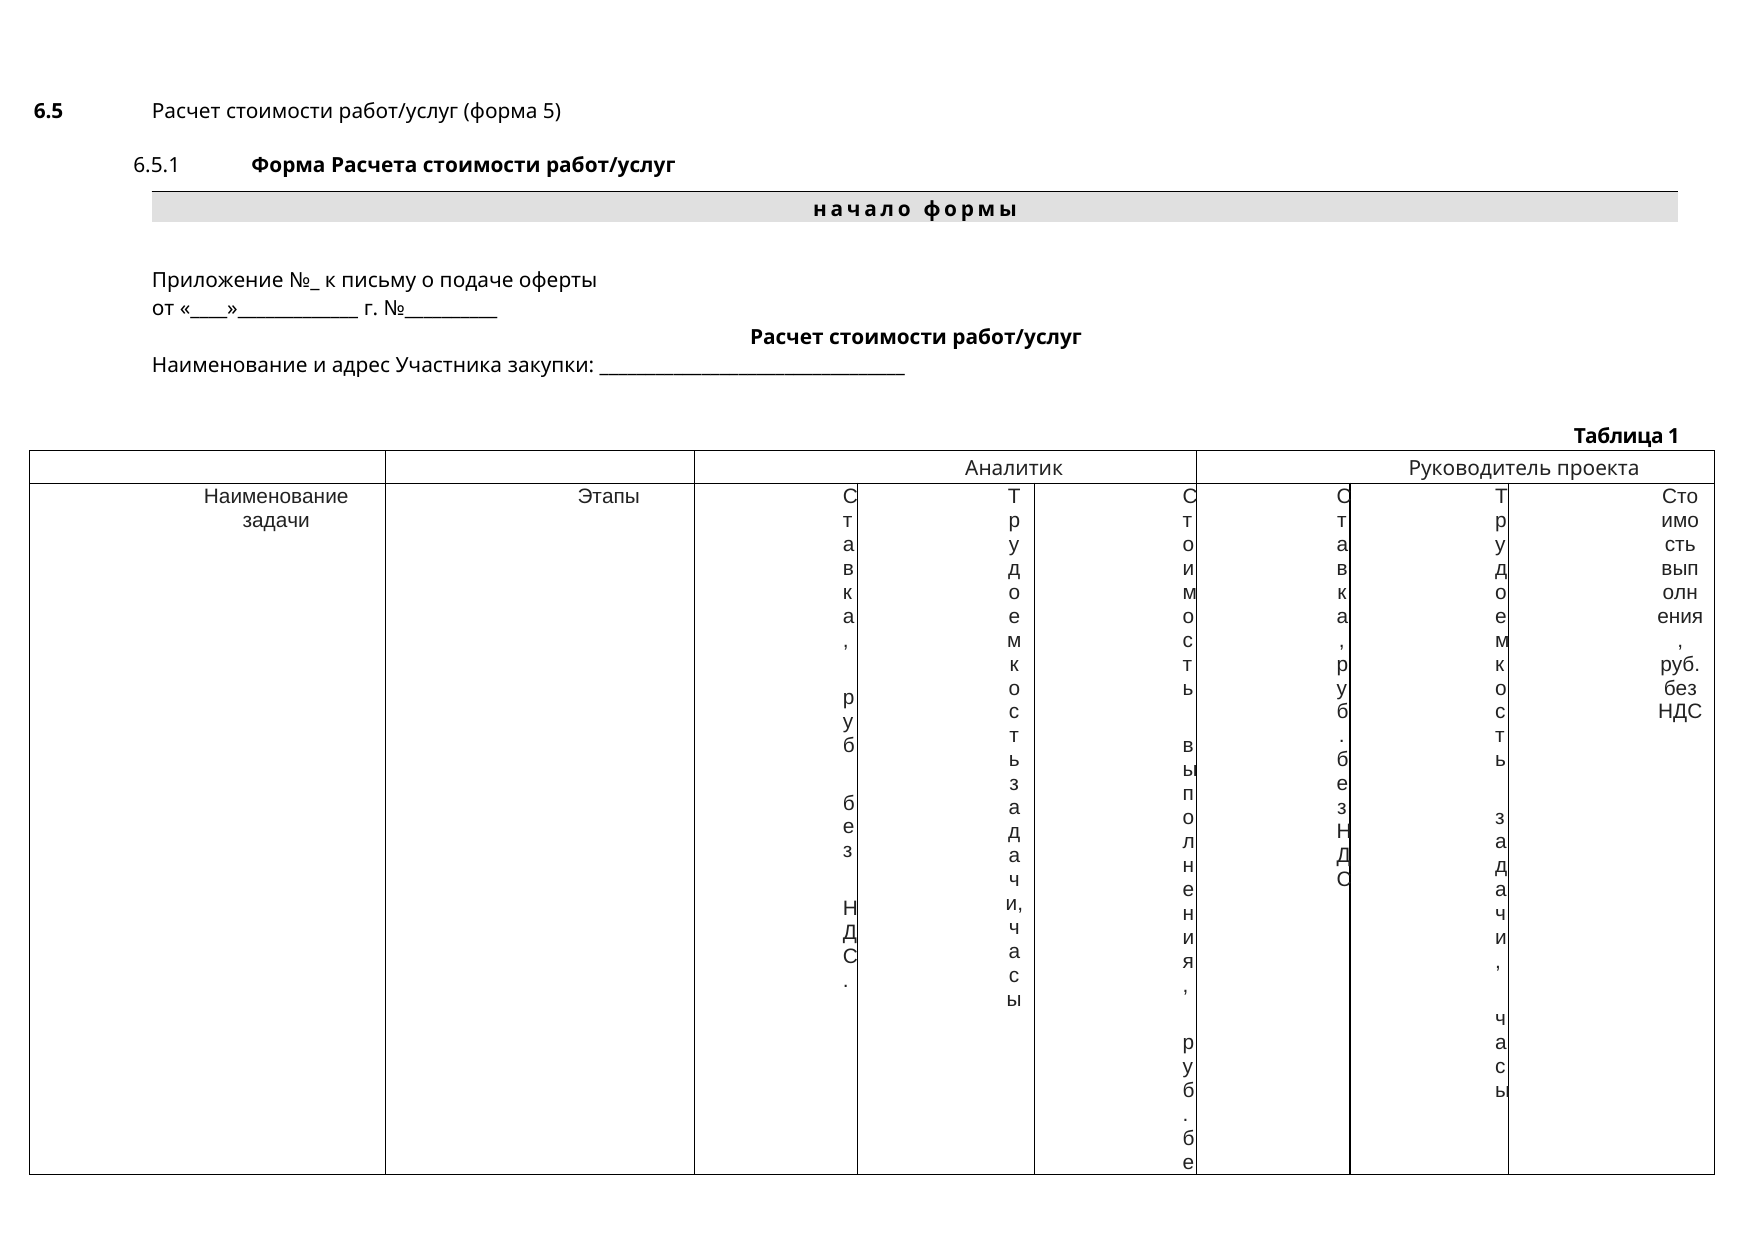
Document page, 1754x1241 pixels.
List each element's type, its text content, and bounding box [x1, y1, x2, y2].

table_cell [1509, 484, 1714, 1174]
text Таблица 1 [15, 421, 1680, 450]
subtitle Расчет стоимости работ/услуг (форма 5) [33, 97, 1680, 125]
table_cell Этапы [386, 484, 694, 1174]
table_cell Наименование задачи [30, 484, 385, 1174]
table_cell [695, 484, 857, 1174]
text Расчет стоимости работ/услуг [152, 322, 1680, 350]
table_header [30, 451, 385, 483]
table_header Аналитик [695, 451, 1196, 483]
list Форма Расчета стоимости работ/услуг [133, 150, 1680, 178]
table_header [386, 451, 694, 483]
table_cell Ставка, руб.без НДС [1197, 484, 1349, 1174]
text Приложение №_ к письму о подаче оферты от «____»_____________ г. №__________ [152, 265, 1680, 322]
text Наименование и адрес Участника закупки: _________________________________ [152, 350, 1680, 379]
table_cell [1035, 484, 1196, 1174]
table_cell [858, 484, 1034, 1174]
text начало формы [152, 192, 1678, 222]
table_header Руководитель проекта [1197, 451, 1714, 483]
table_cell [1351, 484, 1508, 1174]
